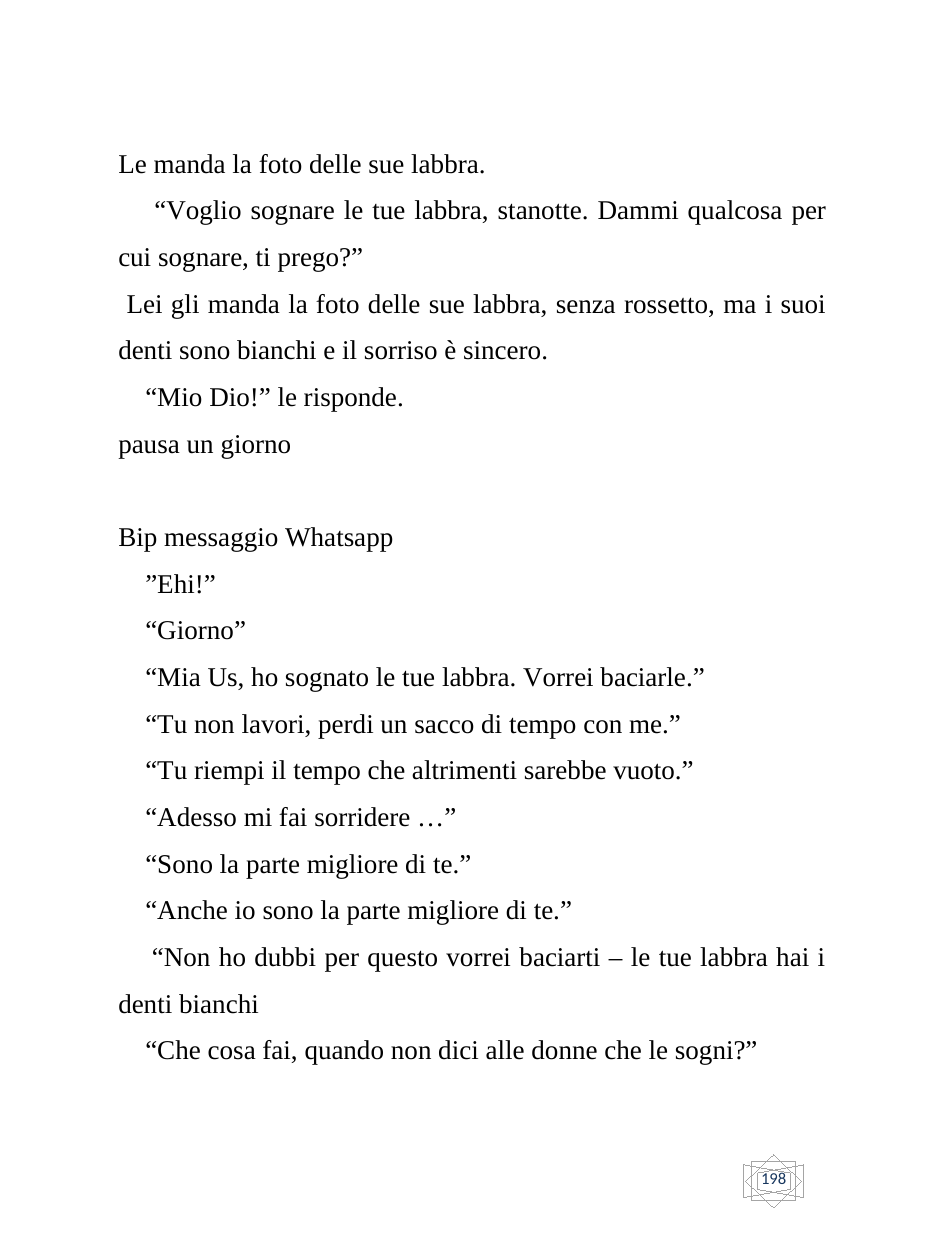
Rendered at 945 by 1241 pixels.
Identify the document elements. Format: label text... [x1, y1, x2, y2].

text “Sono la parte migliore di te.” [118, 848, 827, 879]
text “Tu riempi il tempo che altrimenti sarebbe vuoto.” [118, 754, 827, 786]
text “Mia Us, ho sognato le tue labbra. Vorrei baciarle.” [118, 661, 827, 692]
text Bip messaggio Whatsapp [118, 521, 827, 552]
text “Voglio sognare le tue labbra, stanotte. Dammi qualcosa per cui sognare, ti prego?” [118, 194, 827, 272]
text “Che cosa fai, quando non dici alle donne che le sogni?” [118, 1034, 827, 1066]
text “Adesso mi fai sorridere …” [118, 801, 827, 832]
text “Mio Dio!” le risponde. [118, 381, 827, 412]
text “Anche io sono la parte migliore di te.” [118, 894, 827, 926]
text ”Ehi!” [118, 568, 827, 599]
text “Tu non lavori, perdi un sacco di tempo con me.” [118, 708, 827, 739]
text “Non ho dubbi per questo vorrei baciarti – le tue labbra hai i denti bianchi [118, 941, 827, 1019]
text “Giorno” [118, 614, 827, 646]
text Le manda la foto delle sue labbra. [118, 148, 827, 179]
text Lei gli manda la foto delle sue labbra, senza rossetto, ma i suoi denti sono bianchi e il sorriso è sincero. [118, 288, 827, 366]
text pausa un giorno [118, 428, 827, 459]
